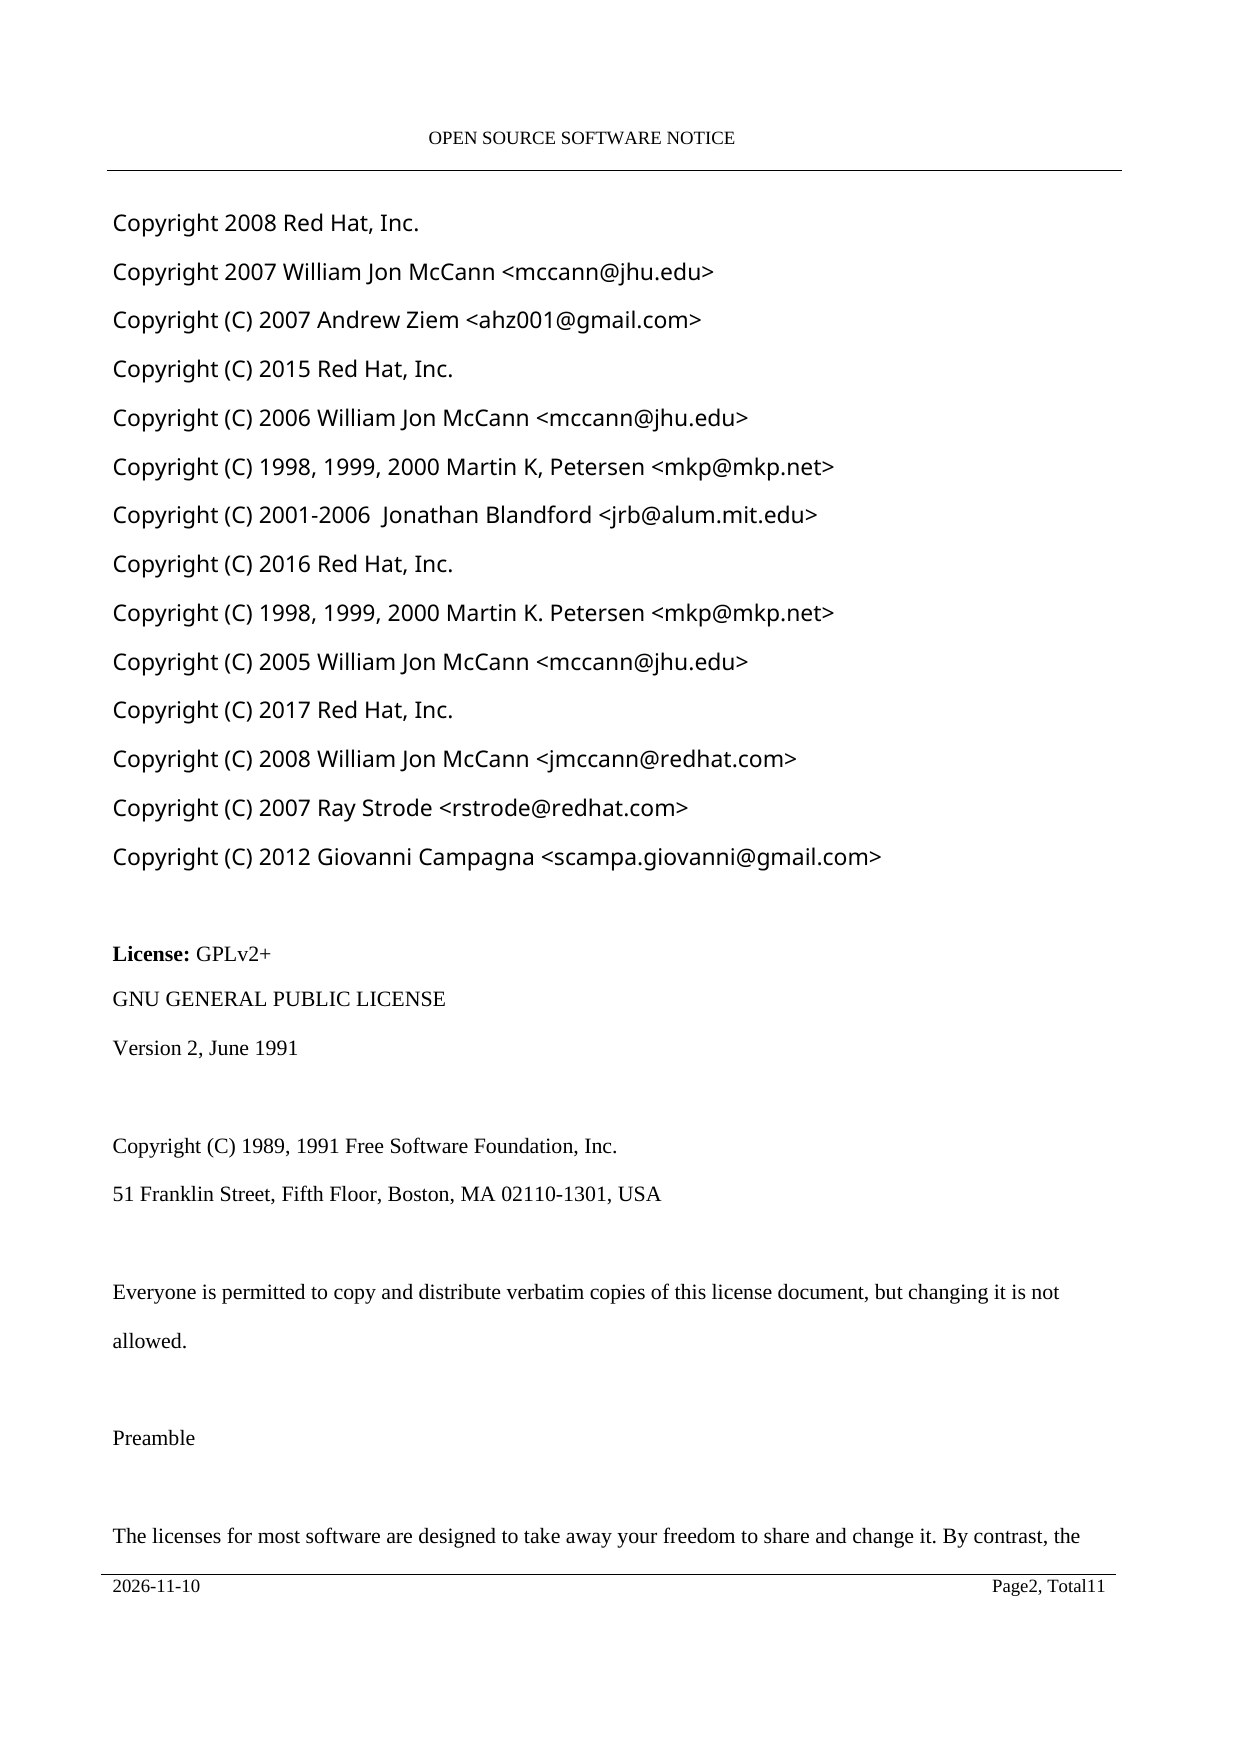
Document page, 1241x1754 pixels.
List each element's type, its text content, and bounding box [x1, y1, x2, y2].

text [112, 206, 1128, 921]
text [112, 983, 1128, 1551]
text License: GPLv2+ [112, 938, 1128, 970]
